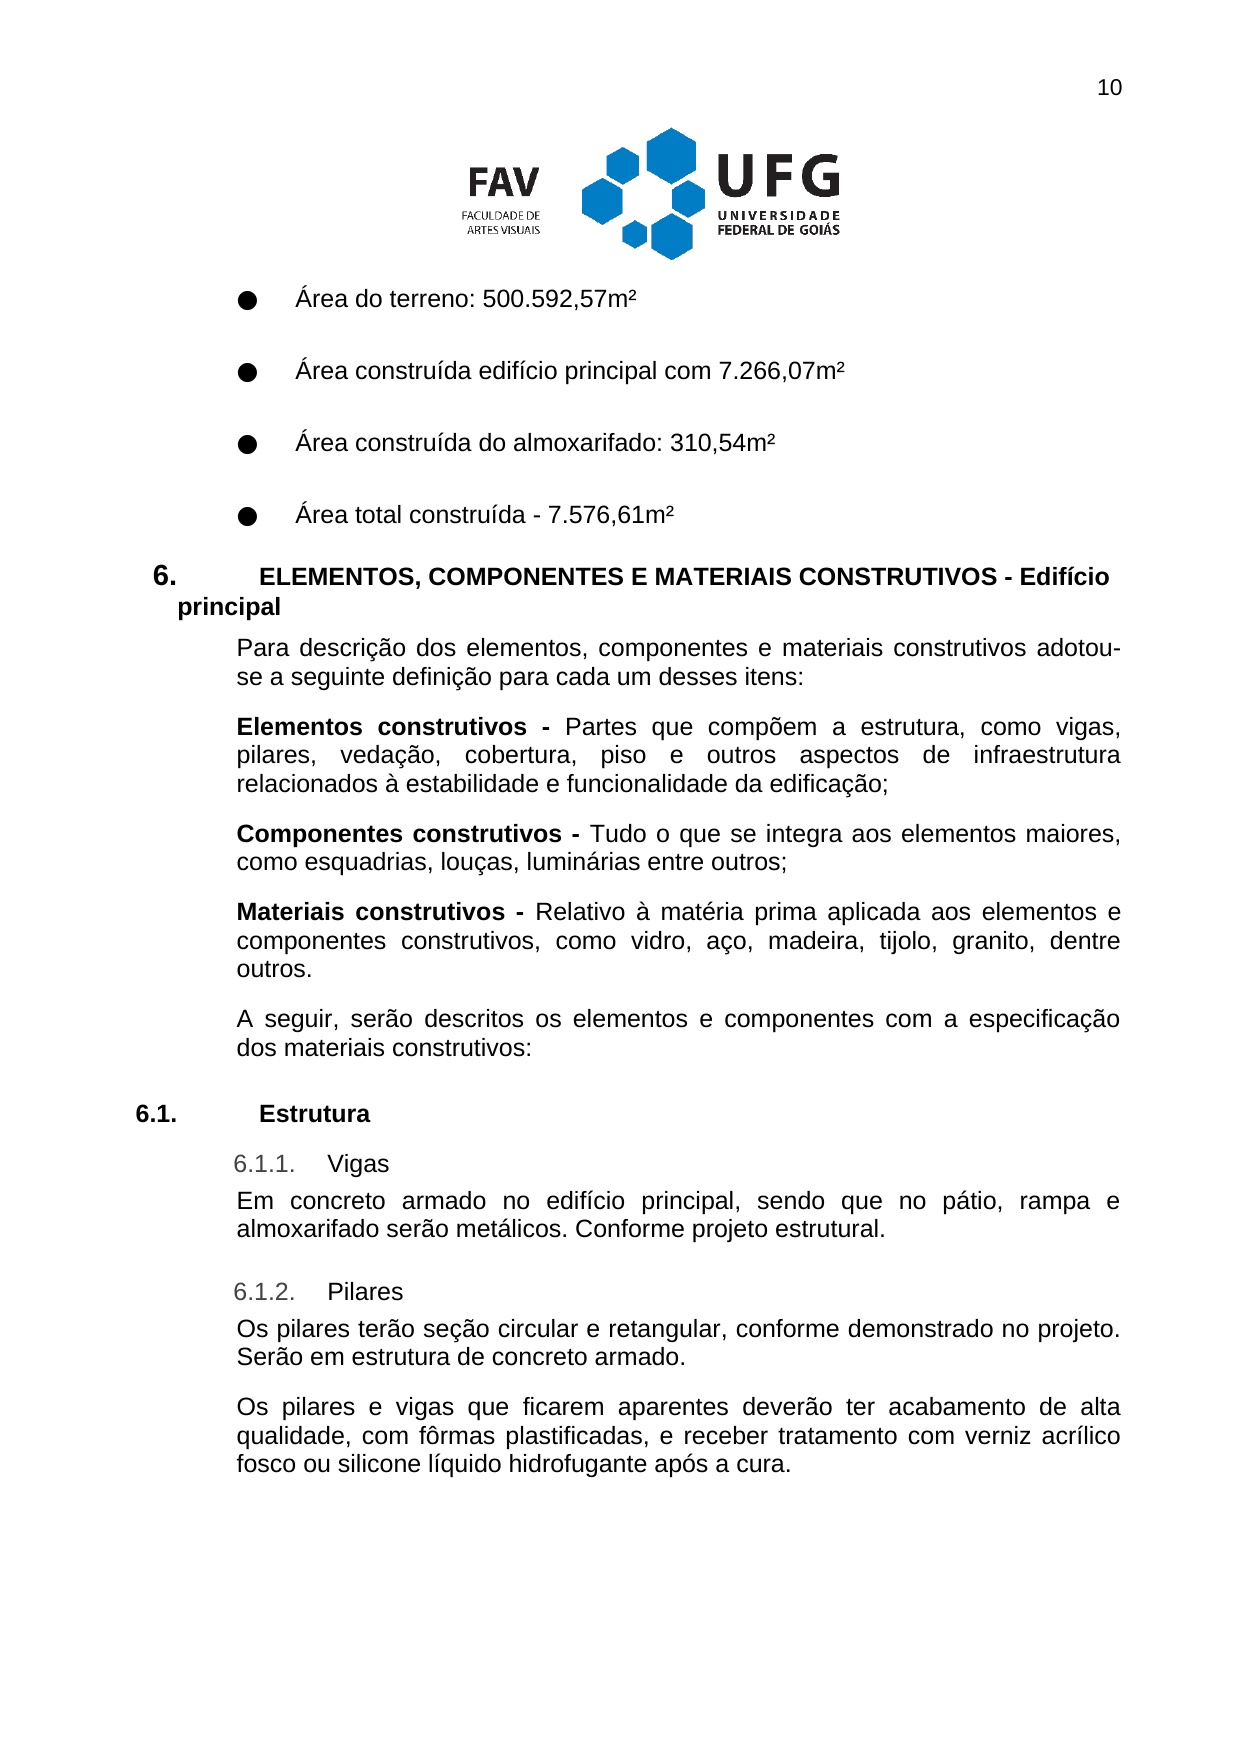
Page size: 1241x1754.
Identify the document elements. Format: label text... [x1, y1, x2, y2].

text Em concreto armado no edifício principal, sendo que no pátio, rampa e almoxarifado serão metálicos. Conforme projeto estrutural. [236, 1186, 1122, 1243]
text Componentes construtivos - Tudo o que se integra aos elementos maiores, como esquadrias, louças, luminárias entre outros; [236, 819, 1122, 876]
text Os pilares e vigas que ficarem aparentes deverão ter acabamento de alta qualidade, com fôrmas plastificadas, e receber tratamento com verniz acrílico fosco ou silicone líquido hidrofugante após a cura. [236, 1392, 1122, 1478]
list Área total construída - 7.576,61m² [236, 486, 1122, 538]
text A seguir, serão descritos os elementos e componentes com a especificação dos materiais construtivos: [236, 1004, 1122, 1062]
list Área construída do almoxarifado: 310,54m² [236, 414, 1122, 466]
text Materiais construtivos - Relativo à matéria prima aplicada aos elementos e componentes construtivos, como vidro, aço, madeira, tijolo, granito, dentre outros. [236, 897, 1122, 983]
text Elementos construtivos - Partes que compõem a estrutura, como vigas, pilares, vedação, cobertura, piso e outros aspectos de infraestrutura relacionados à estabilidade e funcionalidade da edificação; [236, 712, 1122, 798]
subtitle ELEMENTOS, COMPONENTES E MATERIAIS CONSTRUTIVOS - Edifício principal [177, 558, 1122, 621]
picture [426, 125, 873, 267]
subtitle Pilares [280, 1277, 1122, 1305]
subtitle Estrutura [177, 1099, 1122, 1128]
text Para descrição dos elementos, componentes e materiais construtivos adotou-se a seguinte definição para cada um desses itens: [236, 633, 1122, 691]
subtitle Vigas [280, 1149, 1122, 1177]
list Área do terreno: 500.592,57m² [236, 270, 1122, 321]
list Área construída edifício principal com 7.266,07m² [236, 342, 1122, 393]
text Os pilares terão seção circular e retangular, conforme demonstrado no projeto. Serão em estrutura de concreto armado. [236, 1314, 1122, 1371]
